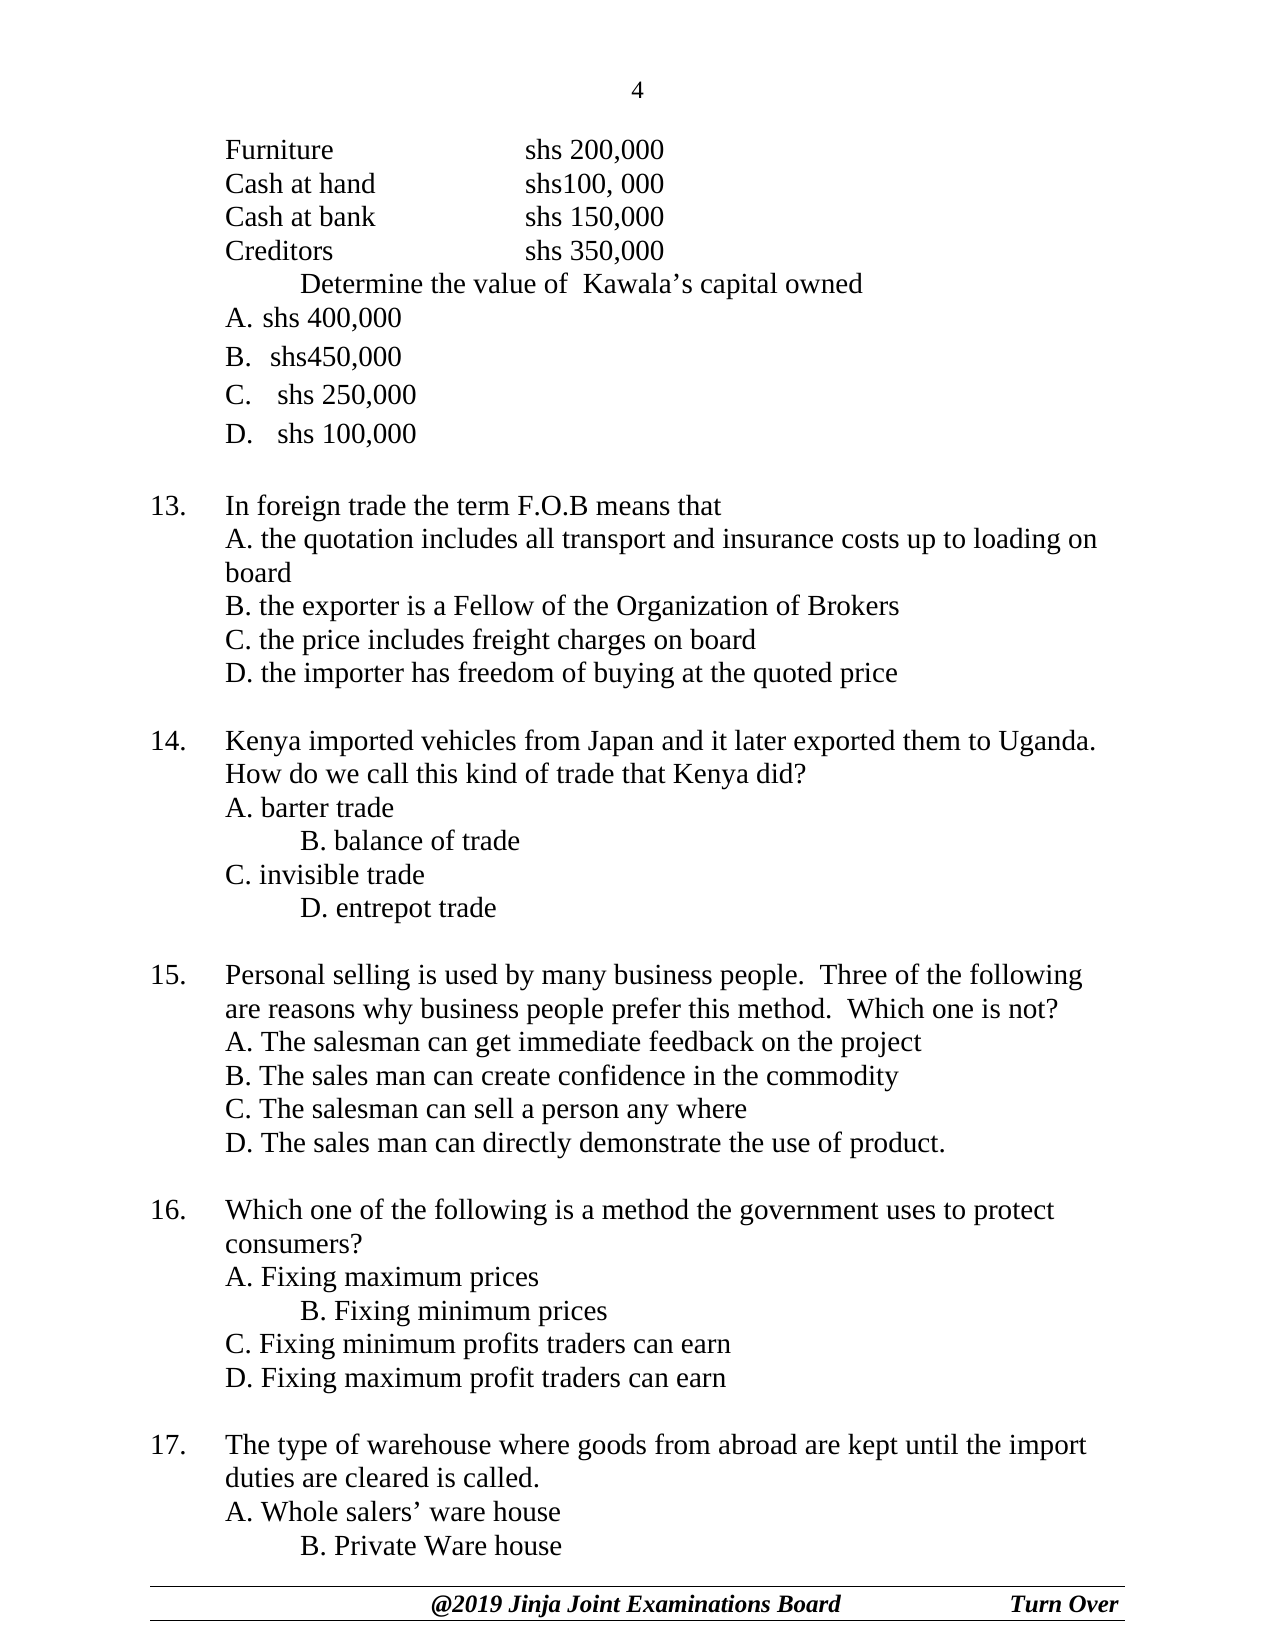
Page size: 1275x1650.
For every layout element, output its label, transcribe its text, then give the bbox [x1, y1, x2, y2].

text C. the price includes freight charges on board [150, 622, 1125, 656]
text Cash at bank shs 150,000 [150, 199, 1125, 233]
text B. Fixing minimum prices [225, 1293, 1125, 1326]
text C. The salesman can sell a person any where [150, 1092, 1125, 1125]
text 13. In foreign trade the term F.O.B means that [150, 488, 1125, 521]
list shs 400,000 [225, 300, 1125, 334]
list shs 250,000 [225, 377, 1125, 411]
text Determine the value of Kawala’s capital owned [225, 267, 1125, 300]
text D. entrepot trade [225, 890, 1125, 924]
text 14. Kenya imported vehicles from Japan and it later exported them to Uganda. How do we call this kind of trade that Kenya did? [150, 723, 1125, 790]
text C. invisible trade [150, 857, 1125, 890]
text Furniture shs 200,000 [150, 132, 1125, 166]
text 17. The type of warehouse where goods from abroad are kept until the import duties are cleared is called. [150, 1427, 1125, 1494]
text B. the exporter is a Fellow of the Organization of Brokers [150, 588, 1125, 622]
text A. barter trade [150, 790, 1125, 823]
text 16. Which one of the following is a method the government uses to protect consumers? [150, 1192, 1125, 1259]
text B. balance of trade [225, 823, 1125, 857]
text Creditors shs 350,000 [150, 233, 1125, 267]
text A. Whole salers’ ware house [150, 1494, 1125, 1528]
text D. Fixing maximum profit traders can earn [225, 1360, 1125, 1393]
text Cash at hand shs100, 000 [150, 166, 1125, 199]
text B. Private Ware house [225, 1528, 1125, 1561]
text D. The sales man can directly demonstrate the use of product. [225, 1125, 1125, 1159]
text A. The salesman can get immediate feedback on the project [150, 1024, 1125, 1058]
text A. Fixing maximum prices [150, 1259, 1125, 1293]
text A. the quotation includes all transport and insurance costs up to loading on board [225, 521, 1125, 588]
list shs 100,000 [225, 416, 1125, 449]
text 15. Personal selling is used by many business people. Three of the following are reasons why business people prefer this method. Which one is not? [150, 957, 1125, 1024]
text C. Fixing minimum profits traders can earn [225, 1326, 1125, 1360]
text B. The sales man can create confidence in the commodity [150, 1058, 1125, 1092]
text D. the importer has freedom of buying at the quoted price [150, 656, 1125, 689]
list shs450,000 [225, 339, 1125, 372]
